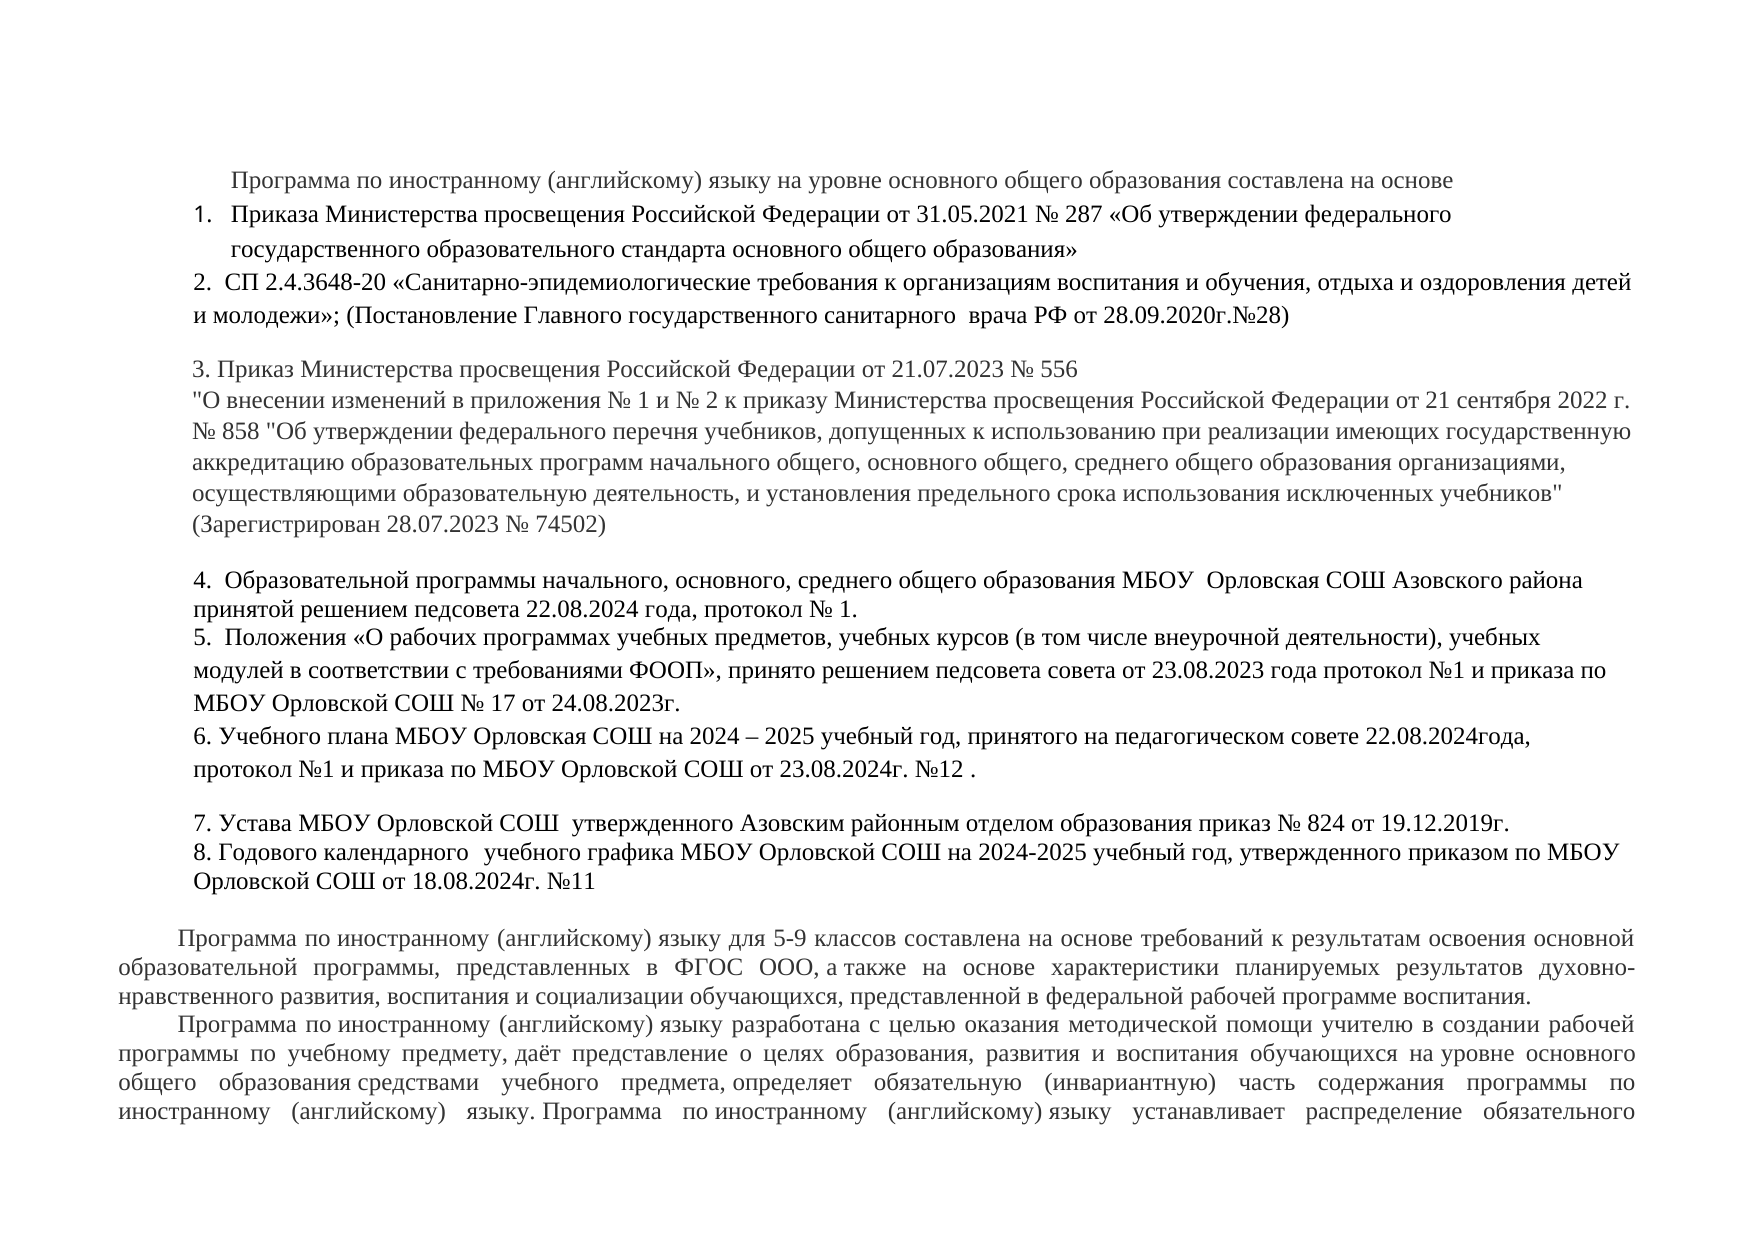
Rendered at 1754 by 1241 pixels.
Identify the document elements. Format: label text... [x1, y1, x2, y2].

text 4. Образовательной программы начального, основного, среднего общего образования МБОУ Орловская СОШ Азовского района принятой решением педсовета 22.08.2024 года, протокол № 1. [193, 565, 1636, 622]
text Программа по иностранному (английскому) языку для 5-9 классов составлена на основе требований к результатам освоения основной образовательной программы, представленных в ФГОС ООО, а также на основе характеристики планируемых результатов духовно-нравственного развития, воспитания и социализации обучающихся, представленной в федеральной рабочей программе воспитания. [118, 923, 1636, 1009]
list Программа по иностранному (английскому) языку на уровне основного общего образования составлена на основе [231, 165, 1636, 194]
text 3. Приказ Министерства просвещения Российской Федерации от 21.07.2023 № 556 "О внесении изменений в приложения № 1 и № 2 к приказу Министерства просвещения Российской Федерации от 21 сентября 2022 г. № 858 "Об утверждении федерального перечня учебников, допущенных к использованию при реализации имеющих государственную аккредитацию образовательных программ начального общего, основного общего, среднего общего образования организациями, осуществляющими образовательную деятельность, и установления предельного срока использования исключенных учебников" (Зарегистрирован 28.07.2023 № 74502) [192, 354, 1636, 538]
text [118, 1009, 1636, 1124]
list 5. Положения «О рабочих программах учебных предметов, учебных курсов (в том числе внеурочной деятельности), учебных модулей в соответствии с требованиями ФООП», принято решением педсовета совета от 23.08.2023 года протокол №1 и приказа по МБОУ Орловской СОШ № 17 от 24.08.2023г. [193, 622, 1636, 717]
text 8. Годового календарного учебного графика МБОУ Орловской СОШ на 2024-2025 учебный год, утвержденного приказом по МБОУ Орловской СОШ от 18.08.2024г. №11 [193, 837, 1636, 894]
text 7. Устава МБОУ Орловской СОШ утвержденного Азовским районным отделом образования приказ № 824 от 19.12.2019г. [193, 808, 1636, 837]
list Приказа Министерства просвещения Российской Федерации от 31.05.2021 № 287 «Об утверждении федерального государственного образовательного стандарта основного общего образования» [193, 198, 1636, 262]
list 2. СП 2.4.3648-20 «Санитарно-эпидемиологические требования к организациям воспитания и обучения, отдыха и оздоровления детей и молодежи»; (Постановление Главного государственного санитарного врача РФ от 28.09.2020г.№28) [193, 267, 1636, 328]
list 6. Учебного плана МБОУ Орловская СОШ на 2024 – 2025 учебный год, принятого на педагогическом совете 22.08.2024года, протокол №1 и приказа по МБОУ Орловской СОШ от 23.08.2024г. №12 . [193, 721, 1636, 783]
